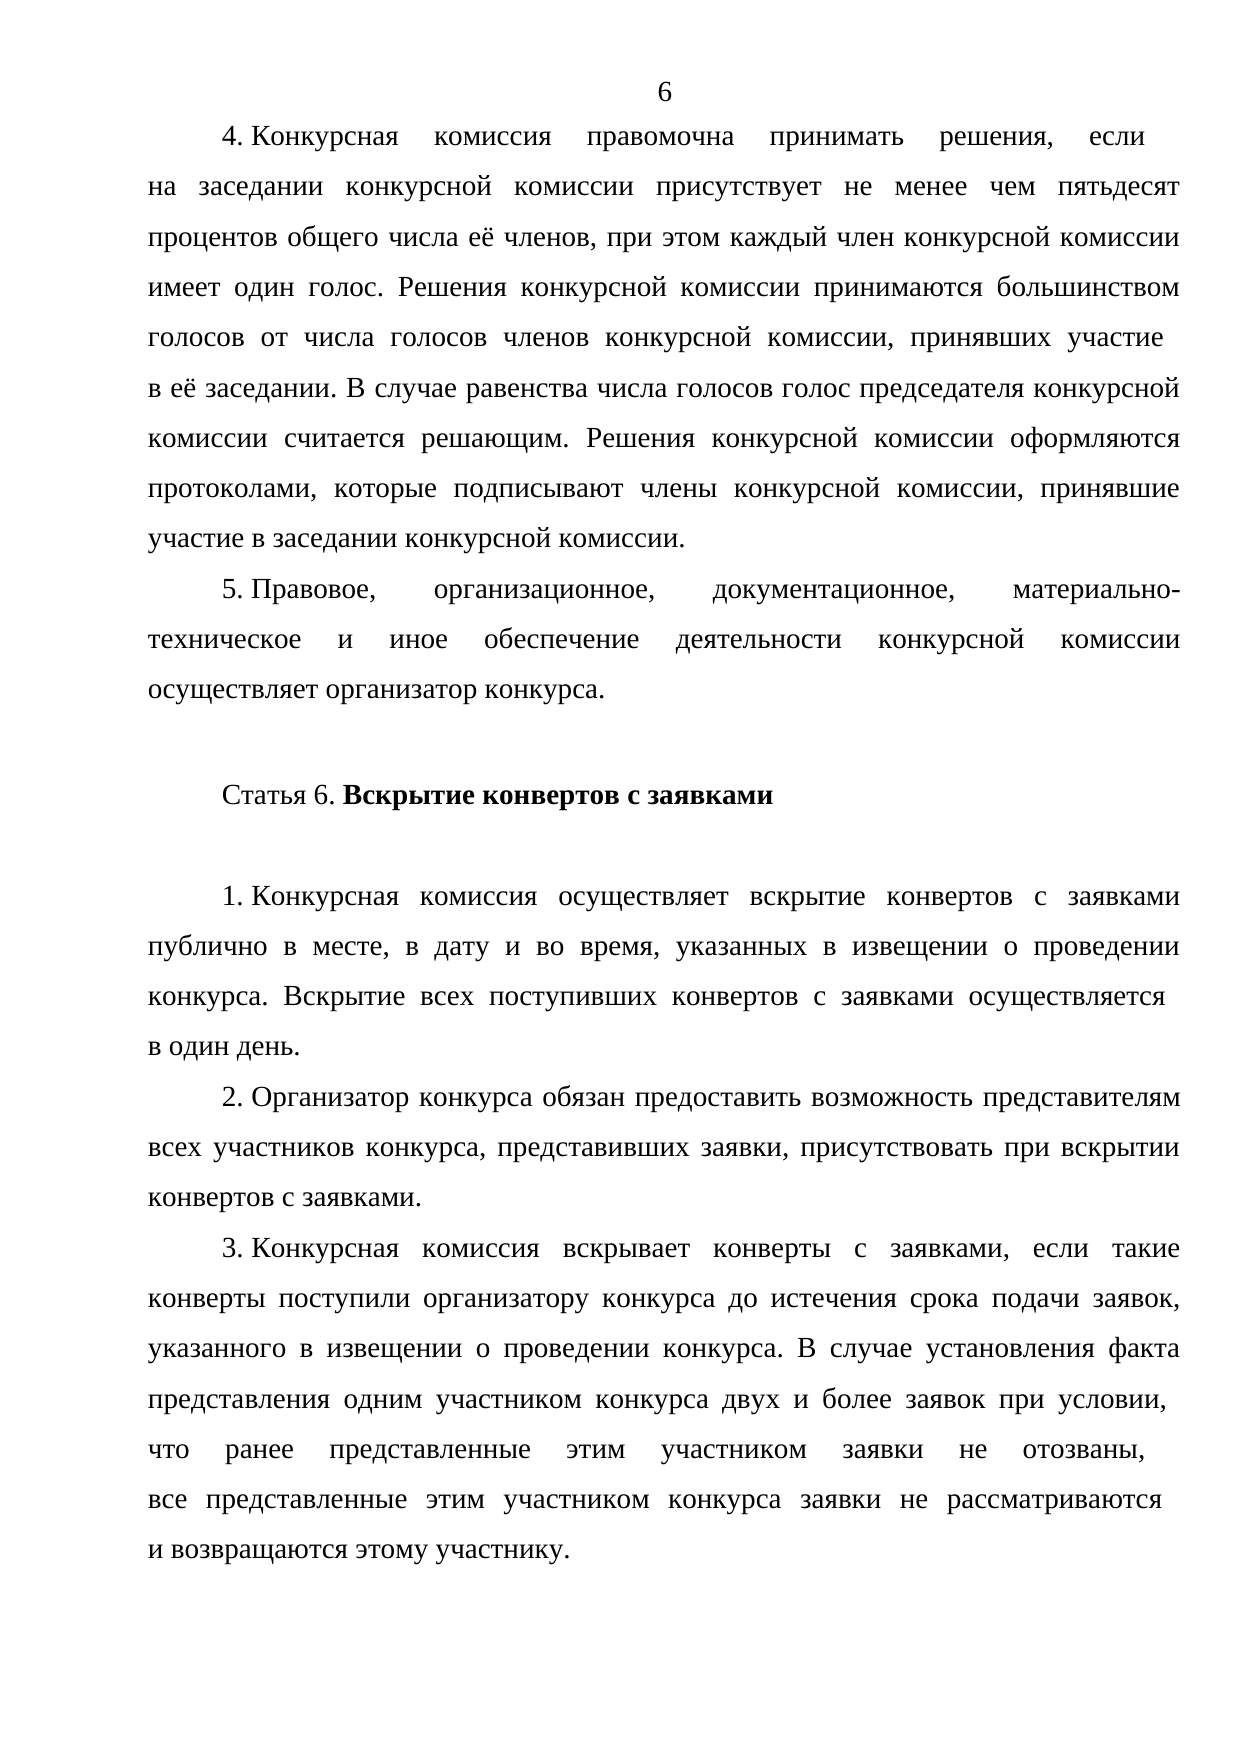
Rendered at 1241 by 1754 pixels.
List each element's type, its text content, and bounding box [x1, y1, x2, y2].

text Статья 6. Вскрытие конвертов с заявками [148, 777, 1181, 811]
text 1. Конкурсная комиссия осуществляет вскрытие конвертов с заявками публично в месте, в дату и во время, указанных в извещении о проведении конкурса. Вскрытие всех поступивших конвертов с заявками осуществляется в один день. [148, 878, 1181, 1062]
text 3. Конкурсная комиссия вскрывает конверты с заявками, если такие конверты поступили организатору конкурса до истечения срока подачи заявок, указанного в извещении о проведении конкурса. В случае установления факта представления одним участником конкурса двух и более заявок при условии, что ранее представленные этим участником заявки не отозваны, все представленные этим участником конкурса заявки не рассматриваются и возвращаются этому участнику. [148, 1230, 1181, 1565]
list 4. Конкурсная комиссия правомочна принимать решения, если на заседании конкурсной комиссии присутствует не менее чем пятьдесят процентов общего числа её членов, при этом каждый член конкурсной комиссии имеет один голос. Решения конкурсной комиссии принимаются большинством голосов от числа голосов членов конкурсной комиссии, принявших участие в её заседании. В случае равенства числа голосов голос председателя конкурсной комиссии считается решающим. Решения конкурсной комиссии оформляются протоколами, которые подписывают члены конкурсной комиссии, принявшие участие в заседании конкурсной комиссии. [148, 118, 1181, 554]
text 2. Организатор конкурса обязан предоставить возможность представителям всех участников конкурса, представивших заявки, присутствовать при вскрытии конвертов с заявками. [148, 1079, 1181, 1213]
text 5. Правовое, организационное, документационное, материально-техническое и иное обеспечение деятельности конкурсной комиссии осуществляет организатор конкурса. [148, 571, 1181, 705]
